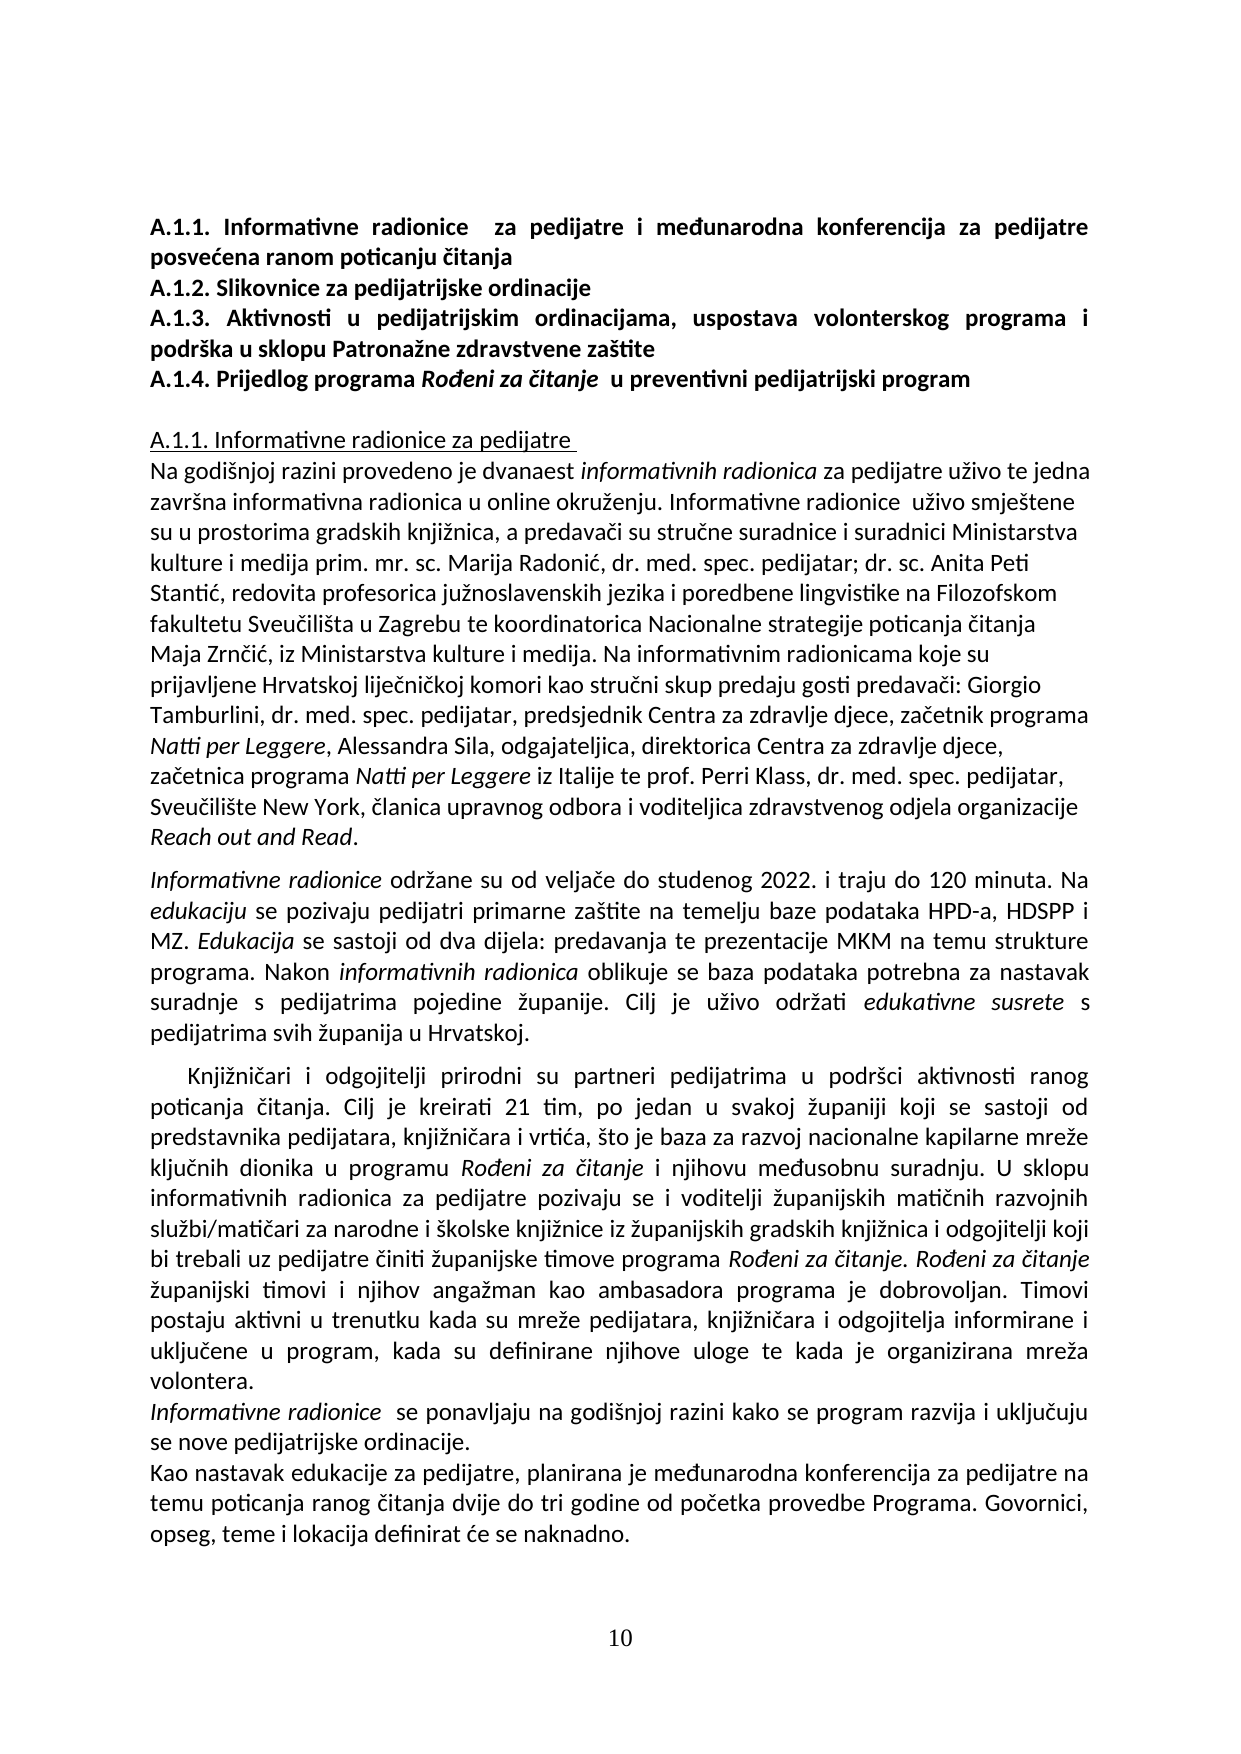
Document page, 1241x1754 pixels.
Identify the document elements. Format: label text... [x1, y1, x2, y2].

text A.1.3. Aktivnosti u pedijatrijskim ordinacijama, uspostava volonterskog programa i podrška u sklopu Patronažne zdravstvene zaštite [150, 303, 1090, 364]
text Knjižničari i odgojitelji prirodni su partneri pedijatrima u podršci aktivnosti ranog poticanja čitanja. Cilj je kreirati 21 tim, po jedan u svakoj županiji koji se sastoji od predstavnika pedijatara, knjižničara i vrtića, što je baza za razvoj nacionalne kapilarne mreže ključnih dionika u programu Rođeni za čitanje i njihovu međusobnu suradnju. U sklopu informativnih radionica za pedijatre pozivaju se i voditelji županijskih matičnih razvojnih službi/matičari za narodne i školske knjižnice iz županijskih gradskih knjižnica i odgojitelji koji bi trebali uz pedijatre činiti županijske timove programa Rođeni za čitanje. Rođeni za čitanje županijski timovi i njihov angažman kao ambasadora programa je dobrovoljan. Timovi postaju aktivni u trenutku kada su mreže pedijatara, knjižničara i odgojitelja informirane i uključene u program, kada su definirane njihove uloge te kada je organizirana mreža volontera. [150, 1060, 1090, 1396]
text A.1.1. Informativne radionice za pedijatre [150, 425, 1090, 455]
text Informativne radionice održane su od veljače do studenog 2022. i traju do 120 minuta. Na edukaciju se pozivaju pedijatri primarne zaštite na temelju baze podataka HPD-a, HDSPP i MZ. Edukacija se sastoji od dva dijela: predavanja te prezentacije MKM na temu strukture programa. Nakon informativnih radionica oblikuje se baza podataka potrebna za nastavak suradnje s pedijatrima pojedine županije. Cilj je uživo održati edukativne susrete s pedijatrima svih županija u Hrvatskoj. [150, 864, 1090, 1048]
text Informativne radionice se ponavljaju na godišnjoj razini kako se program razvija i uključuju se nove pedijatrijske ordinacije. [150, 1396, 1090, 1457]
text A.1.2. Slikovnice za pedijatrijske ordinacije [150, 272, 1090, 303]
text Na godišnjoj razini provedeno je dvanaest informativnih radionica za pedijatre uživo te jedna završna informativna radionica u online okruženju. Informativne radionice uživo smještene su u prostorima gradskih knjižnica, a predavači su stručne suradnice i suradnici Ministarstva kulture i medija prim. mr. sc. Marija Radonić, dr. med. spec. pedijatar; dr. sc. Anita Peti Stantić, redovita profesorica južnoslavenskih jezika i poredbene lingvistike na Filozofskom fakultetu Sveučilišta u Zagrebu te koordinatorica Nacionalne strategije poticanja čitanja Maja Zrnčić, iz Ministarstva kulture i medija. Na informativnim radionicama koje su prijavljene Hrvatskoj liječničkoj komori kao stručni skup predaju gosti predavači: Giorgio Tamburlini, dr. med. spec. pedijatar, predsjednik Centra za zdravlje djece, začetnik programa Natti per Leggere, Alessandra Sila, odgajateljica, direktorica Centra za zdravlje djece, začetnica programa Natti per Leggere iz Italije te prof. Perri Klass, dr. med. spec. pedijatar, Sveučilište New York, članica upravnog odbora i voditeljica zdravstvenog odjela organizacije Reach out and Read. [150, 455, 1090, 852]
text A.1.4. Prijedlog programa Rođeni za čitanje u preventivni pedijatrijski program [150, 364, 1090, 394]
text A.1.1. Informativne radionice za pedijatre i međunarodna konferencija za pedijatre posvećena ranom poticanju čitanja [150, 211, 1090, 272]
text Kao nastavak edukacije za pedijatre, planirana je međunarodna konferencija za pedijatre na temu poticanja ranog čitanja dvije do tri godine od početka provedbe Programa. Govornici, opseg, teme i lokacija definirat će se naknadno. [150, 1457, 1090, 1548]
